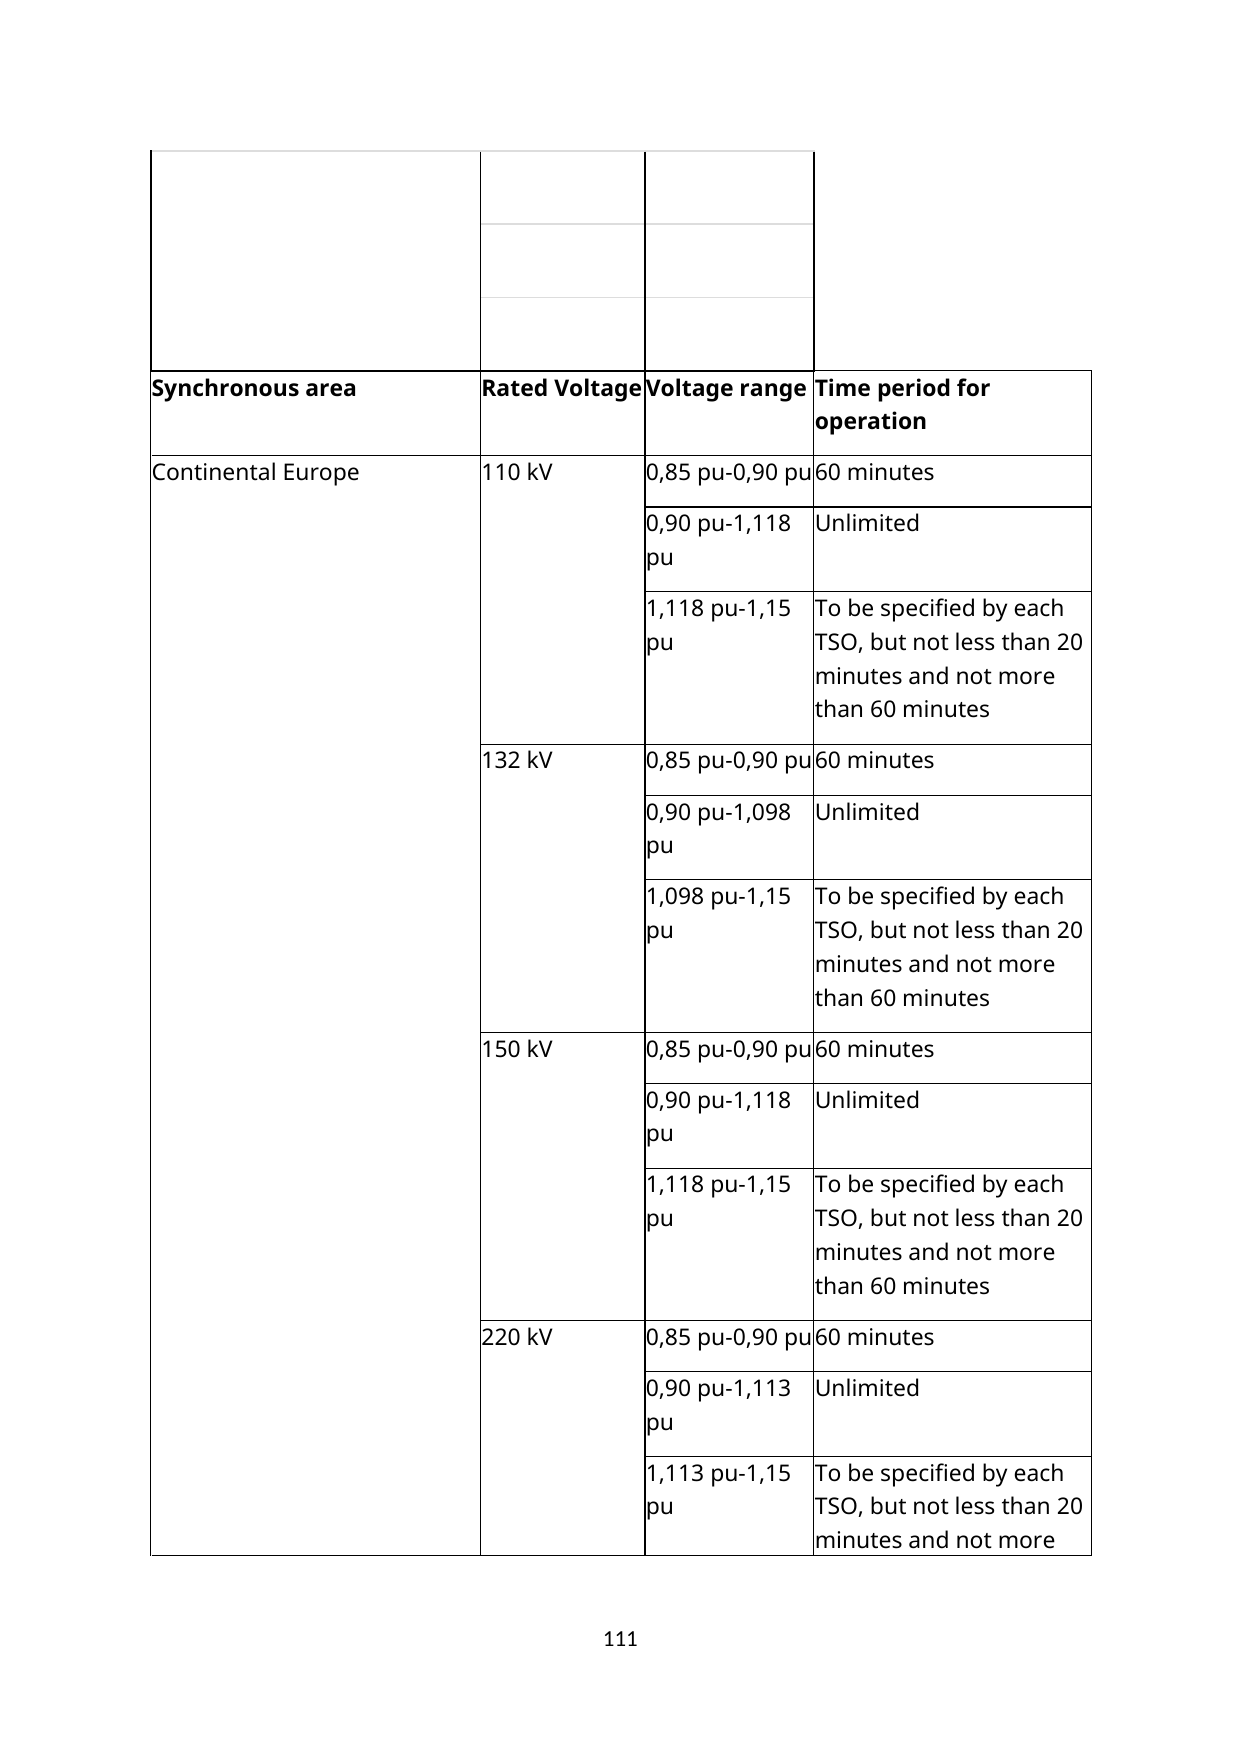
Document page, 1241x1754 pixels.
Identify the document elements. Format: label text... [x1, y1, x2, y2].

table_cell Unlimited [814, 1084, 1091, 1167]
table_cell 0,90 pu-1,118 pu [646, 1084, 813, 1167]
table_cell To be specified by each TSO, but not less than 20 minutes and not more than 60 minutes [814, 592, 1091, 743]
table_cell [481, 152, 644, 223]
table_cell 220 kV [481, 1321, 644, 1555]
table_cell Unlimited [814, 796, 1091, 879]
table_cell 0,90 pu-1,113 pu [646, 1372, 813, 1456]
table_cell Voltage range [646, 372, 813, 455]
table_cell 150 kV [481, 1033, 644, 1320]
table_cell 60 minutes [814, 745, 1091, 794]
table_cell [481, 298, 644, 370]
table_cell 0,85 pu-0,90 pu [646, 1321, 813, 1371]
table_cell [646, 152, 813, 223]
table_cell Continental Europe [151, 456, 480, 1555]
table_cell To be specified by each TSO, but not less than 20 minutes and not more than 60 minutes [814, 880, 1091, 1032]
table_cell Synchronous area [151, 372, 480, 455]
table_cell [646, 225, 813, 297]
table_cell 132 kV [481, 745, 644, 1032]
table_cell To be specified by each TSO, but not less than 20 minutes and not more than 60 minutes [814, 1169, 1091, 1320]
table_cell 0,85 pu-0,90 pu [646, 456, 813, 506]
table_cell [646, 298, 813, 370]
table_cell Time period for operation [814, 371, 1091, 455]
table_cell 1,098 pu-1,15 pu [646, 880, 813, 1032]
table_cell Rated Voltage [481, 372, 644, 455]
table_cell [814, 1457, 1091, 1555]
table_cell 60 minutes [814, 1321, 1091, 1371]
table_cell Unlimited [814, 508, 1091, 591]
table_cell 1,118 pu-1,15 pu [646, 592, 813, 743]
table_cell 60 minutes [814, 456, 1091, 506]
table_cell 0,90 pu-1,098 pu [646, 796, 813, 879]
table_cell [481, 225, 644, 297]
table_cell 110 kV [481, 456, 644, 743]
table_cell 1,118 pu-1,15 pu [646, 1169, 813, 1320]
table_cell 60 minutes [814, 1033, 1091, 1083]
table_cell Unlimited [814, 1372, 1091, 1456]
table_cell 0,85 pu-0,90 pu [646, 1033, 813, 1083]
table_cell 0,85 pu-0,90 pu [646, 745, 813, 794]
table_cell 1,113 pu-1,15 pu [646, 1457, 813, 1555]
table_cell 0,90 pu-1,118 pu [646, 508, 813, 591]
